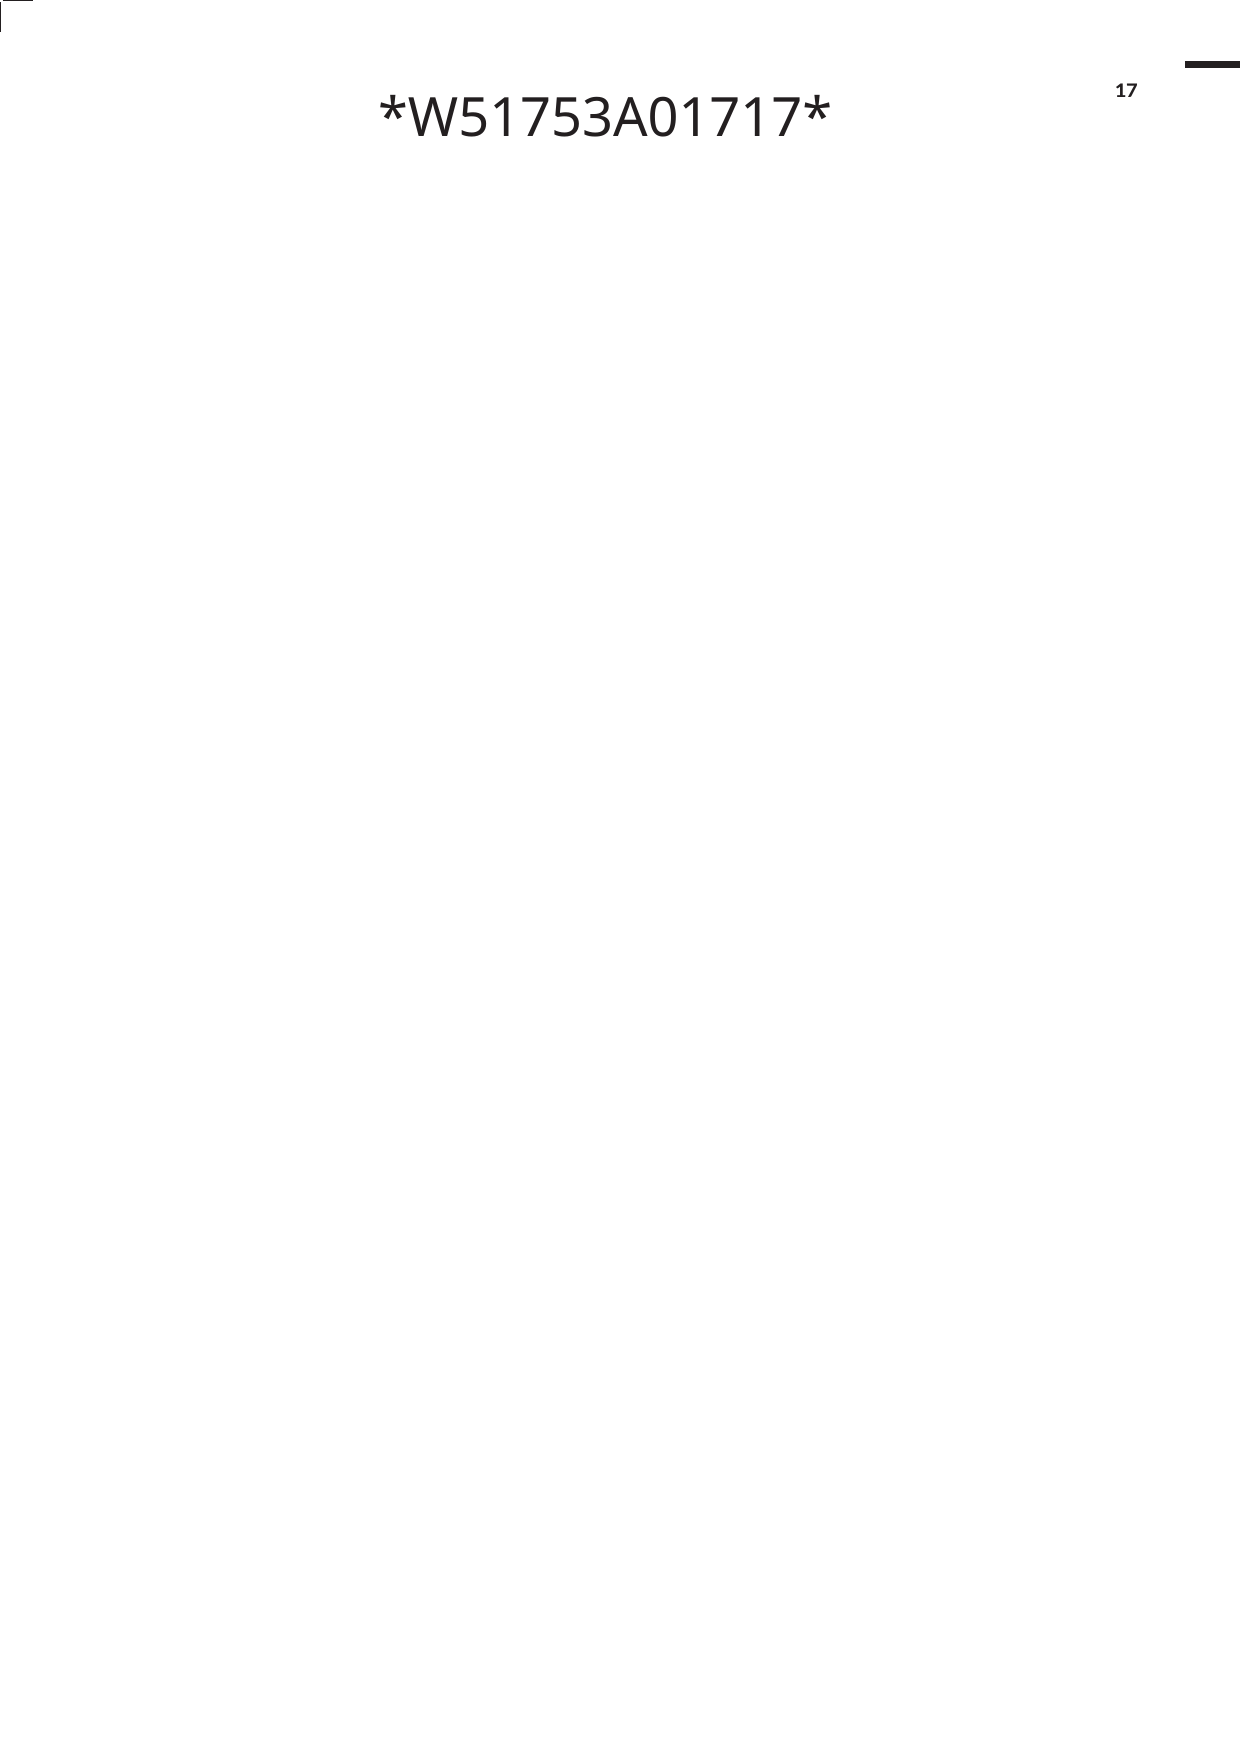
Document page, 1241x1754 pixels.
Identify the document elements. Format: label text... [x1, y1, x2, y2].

text *W51753A01717* [378, 71, 1148, 153]
